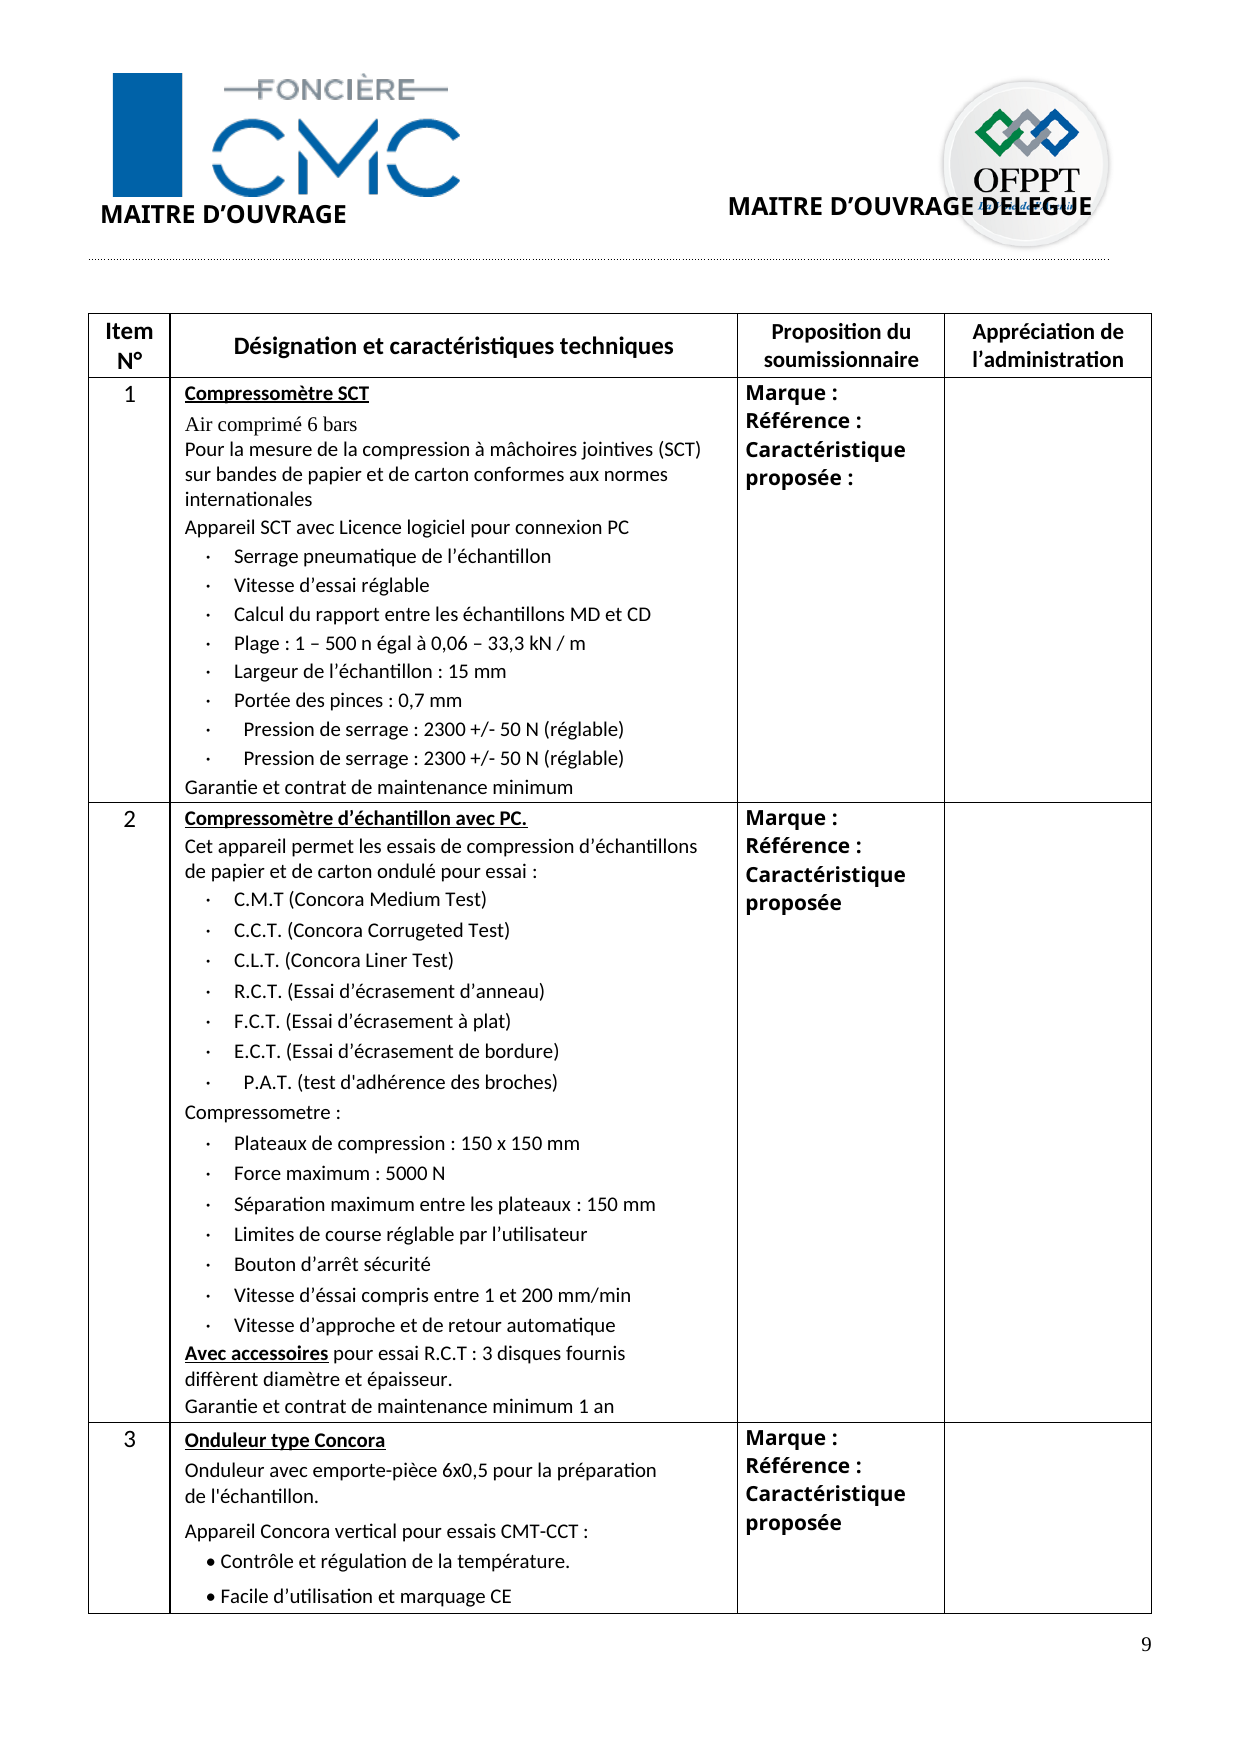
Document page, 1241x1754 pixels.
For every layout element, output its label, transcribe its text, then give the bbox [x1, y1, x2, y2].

table_cell 2 [89, 803, 169, 1422]
table_cell [945, 378, 1151, 802]
picture [112, 73, 460, 197]
table_cell [945, 803, 1151, 1422]
table_cell Marque : Référence : Caractéristique proposée : [738, 378, 944, 802]
table_header Proposition du soumissionnaire [738, 314, 944, 377]
table_cell [171, 1423, 737, 1613]
table_header Item N° [89, 314, 169, 377]
table_cell 3 [89, 1423, 169, 1613]
table_cell Marque : Référence : Caractéristique proposée [738, 803, 944, 1422]
table_cell [945, 1423, 1151, 1613]
picture [935, 73, 1116, 254]
table_cell [171, 803, 737, 1422]
table_cell 1 [89, 378, 169, 802]
table_cell Marque : Référence : Caractéristique proposée [738, 1423, 944, 1613]
table_header Appréciation de l’administration [945, 314, 1151, 377]
table_cell [171, 378, 737, 802]
table_header Désignation et caractéristiques techniques [171, 314, 737, 377]
